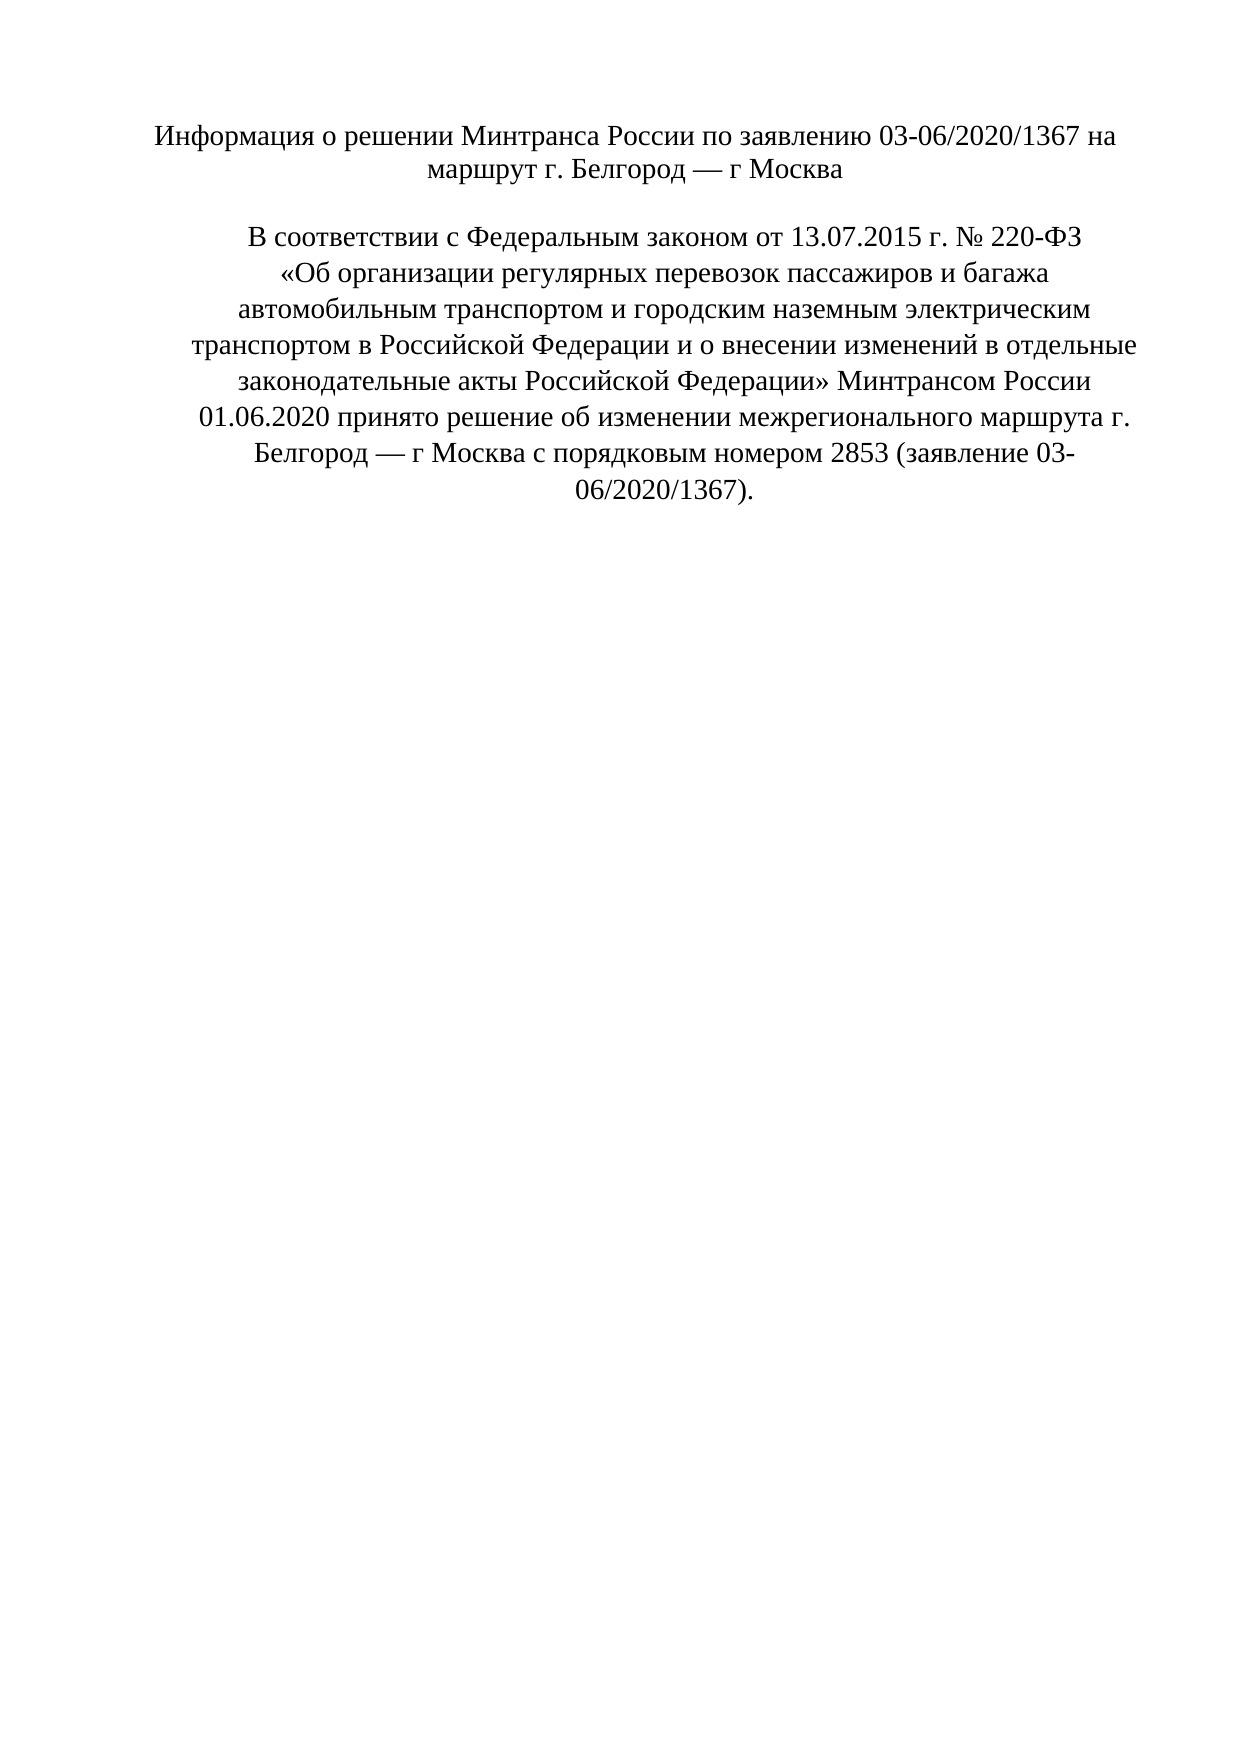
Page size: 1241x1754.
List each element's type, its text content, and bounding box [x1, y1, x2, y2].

text В соответствии с Федеральным законом от 13.07.2015 г. № 220-ФЗ «Об организации регулярных перевозок пассажиров и багажа автомобильным транспортом и городским наземным электрическим транспортом в Российской Федерации и о внесении изменений в отдельные законодательные акты Российской Федерации» Минтрансом России 01.06.2020 принято решение об изменении межрегионального маршрута г. Белгород — г Москва с порядковым номером 2853 (заявление 03-06/2020/1367). [177, 219, 1152, 505]
text Информация о решении Минтранса России по заявлению 03-06/2020/1367 на маршрут г. Белгород — г Москва [118, 118, 1152, 185]
